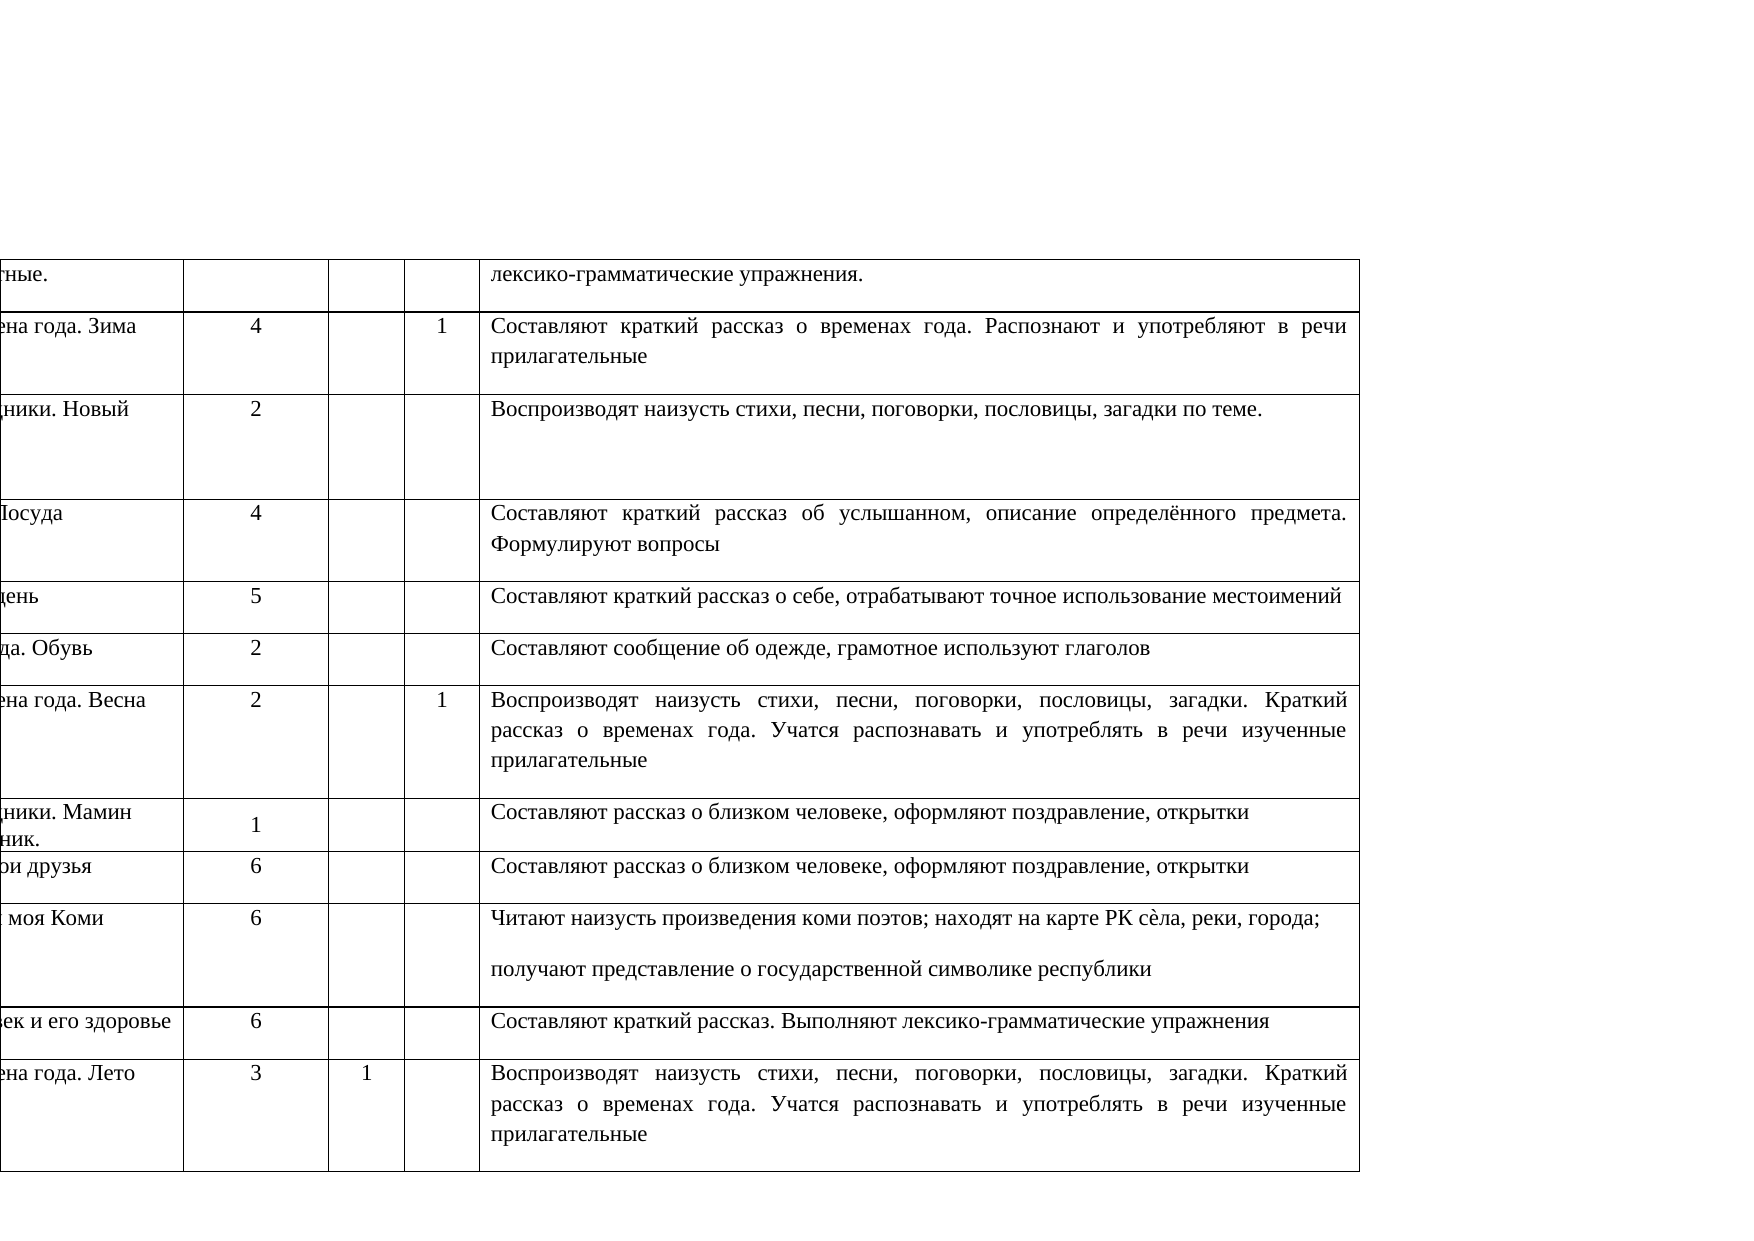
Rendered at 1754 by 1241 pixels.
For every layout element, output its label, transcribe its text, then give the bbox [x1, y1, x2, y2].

table_cell 5 [184, 582, 328, 633]
table_cell [329, 1008, 404, 1058]
table_cell Праздники. Новый год. [1, 395, 183, 498]
table_cell Еда. Посуда [1, 500, 183, 581]
table_cell Воспроизводят наизусть стихи, песни, поговорки, пословицы, загадки. Краткий рассказ о временах года. Учатся распознавать и употреблять в речи изученные прилагательные [480, 1060, 1359, 1171]
table_cell [405, 852, 479, 903]
table_cell [405, 1060, 479, 1171]
table_cell [329, 904, 404, 1006]
table_cell Составляют рассказ о близком человеке, оформляют поздравление, открытки [480, 852, 1359, 903]
table_cell [329, 799, 404, 851]
table_cell 1 [184, 799, 328, 851]
table_cell [329, 500, 404, 581]
table_cell Я и мои друзья [1, 852, 183, 903]
table_cell Времена года. Весна [1, 686, 183, 797]
table_cell 2 [184, 634, 328, 685]
table_cell [405, 634, 479, 685]
table_cell 4 [184, 313, 328, 394]
table_cell Составляют краткий рассказ об услышанном, описание определённого предмета. Формулируют вопросы [480, 500, 1359, 581]
table_cell [329, 260, 404, 311]
table_cell 9 [184, 260, 328, 311]
table_cell [405, 799, 479, 851]
table_cell 1 [329, 1060, 404, 1171]
table_cell 6 [184, 1008, 328, 1058]
table_cell Человек и его здоровье [1, 1008, 183, 1058]
table_cell Времена года. Лето [1, 1060, 183, 1171]
table_cell Составляют краткий рассказ. Выполняют лексико-грамматические упражнения [480, 1008, 1359, 1058]
table_cell Мой день [1, 582, 183, 633]
table_cell Составляют краткий рассказ о временах года. Распознают и употребляют в речи прилагательные [480, 313, 1359, 394]
table_cell [329, 686, 404, 797]
table_cell 1 [405, 686, 479, 797]
table_cell [329, 634, 404, 685]
table_cell Одежда. Обувь [1, 634, 183, 685]
table_cell 2 [184, 686, 328, 797]
table_cell [329, 582, 404, 633]
table_cell [329, 852, 404, 903]
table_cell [1, 260, 183, 311]
table_cell Земля моя Коми [1, 904, 183, 1006]
table_cell Составляют рассказ о близком человеке, оформляют поздравление, открытки [480, 799, 1359, 851]
table_cell Читают наизусть произведения коми поэтов; находят на карте РК сѐла, реки, города; получают представление о государственной символике республики [480, 904, 1359, 1006]
table_cell 6 [184, 852, 328, 903]
table_cell [405, 395, 479, 498]
table_cell 2 [184, 395, 328, 498]
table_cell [480, 260, 1359, 311]
table_cell [405, 582, 479, 633]
table_cell [405, 260, 479, 311]
table_cell [405, 1008, 479, 1058]
table_cell [405, 500, 479, 581]
table_cell 1 [405, 313, 479, 394]
table_cell Праздники. Мамин праздник. [1, 799, 183, 851]
table_cell [405, 904, 479, 1006]
table_cell Составляют сообщение об одежде, грамотное используют глаголов [480, 634, 1359, 685]
table_cell Составляют краткий рассказ о себе, отрабатывают точное использование местоимений [480, 582, 1359, 633]
table_cell 3 [184, 1060, 328, 1171]
table_cell 6 [184, 904, 328, 1006]
table_cell Времена года. Зима [1, 313, 183, 394]
table_cell [329, 395, 404, 498]
table_cell 4 [184, 500, 328, 581]
table_cell Воспроизводят наизусть стихи, песни, поговорки, пословицы, загадки. Краткий рассказ о временах года. Учатся распознавать и употреблять в речи изученные прилагательные [480, 686, 1359, 797]
table_cell [329, 313, 404, 394]
table_cell Воспроизводят наизусть стихи, песни, поговорки, пословицы, загадки по теме. [480, 395, 1359, 498]
